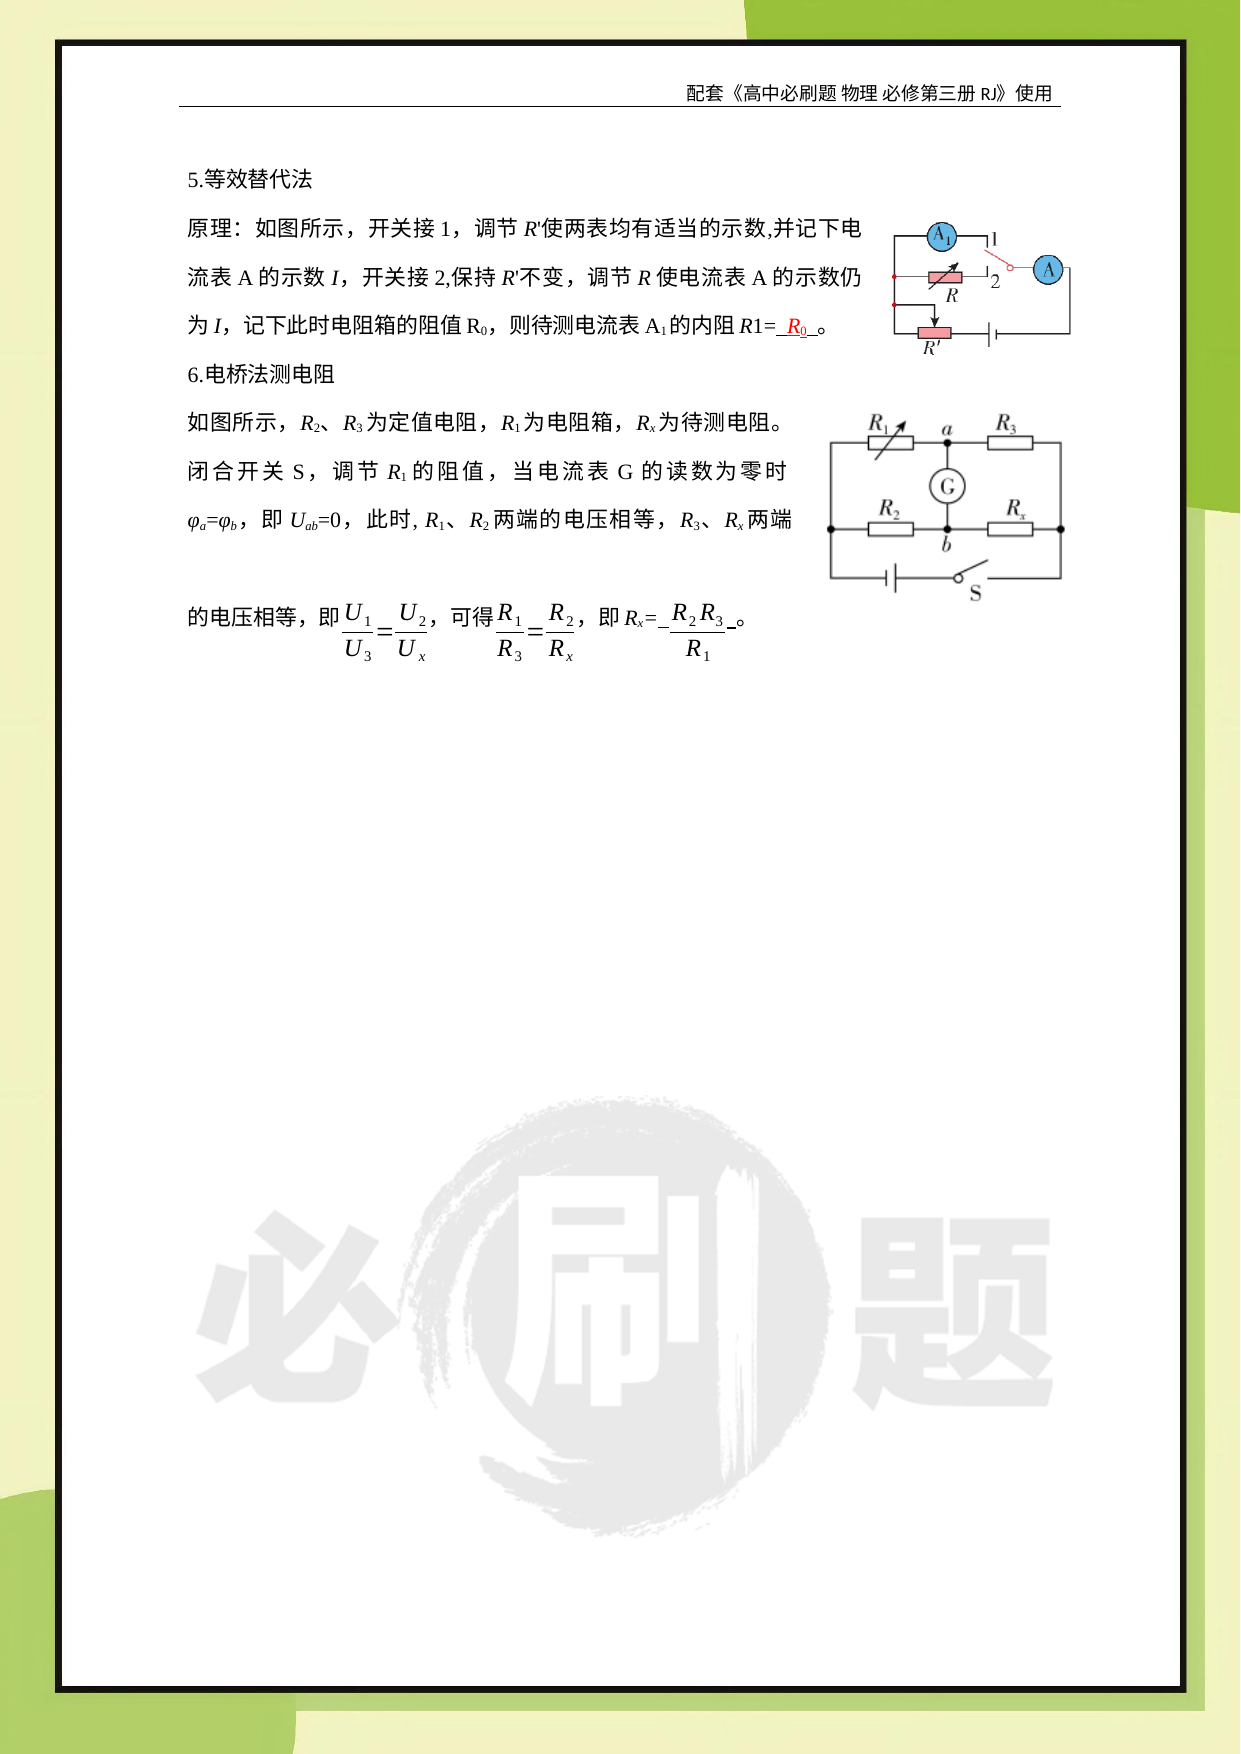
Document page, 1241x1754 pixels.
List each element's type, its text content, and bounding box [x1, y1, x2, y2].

picture [0, 0, 1241, 1754]
text 如图所示，R2、R3为定值电阻，R1为电阻箱，Rx为待测电阻。闭合开关S，调节R1的阻值，当电流表G的读数为零时φa=φb，即Uab=0，此时, R1、R2两端的电压相等，R3、Rx两端的电压相等，即，可得，即Rx= 。 [187, 404, 1053, 681]
text 5.等效替代法 [187, 162, 1053, 194]
text 6.电桥法测电阻 [187, 356, 1053, 389]
text 原理：如图所示，开关接1，调节R'使两表均有适当的示数,并记下电流表A的示数I，开关接2,保持R'不变，调节R使电流表A的示数仍为I，记下此时电阻箱的阻值R0，则待测电流表A1的内阻R1= R0 。 [187, 210, 1053, 340]
